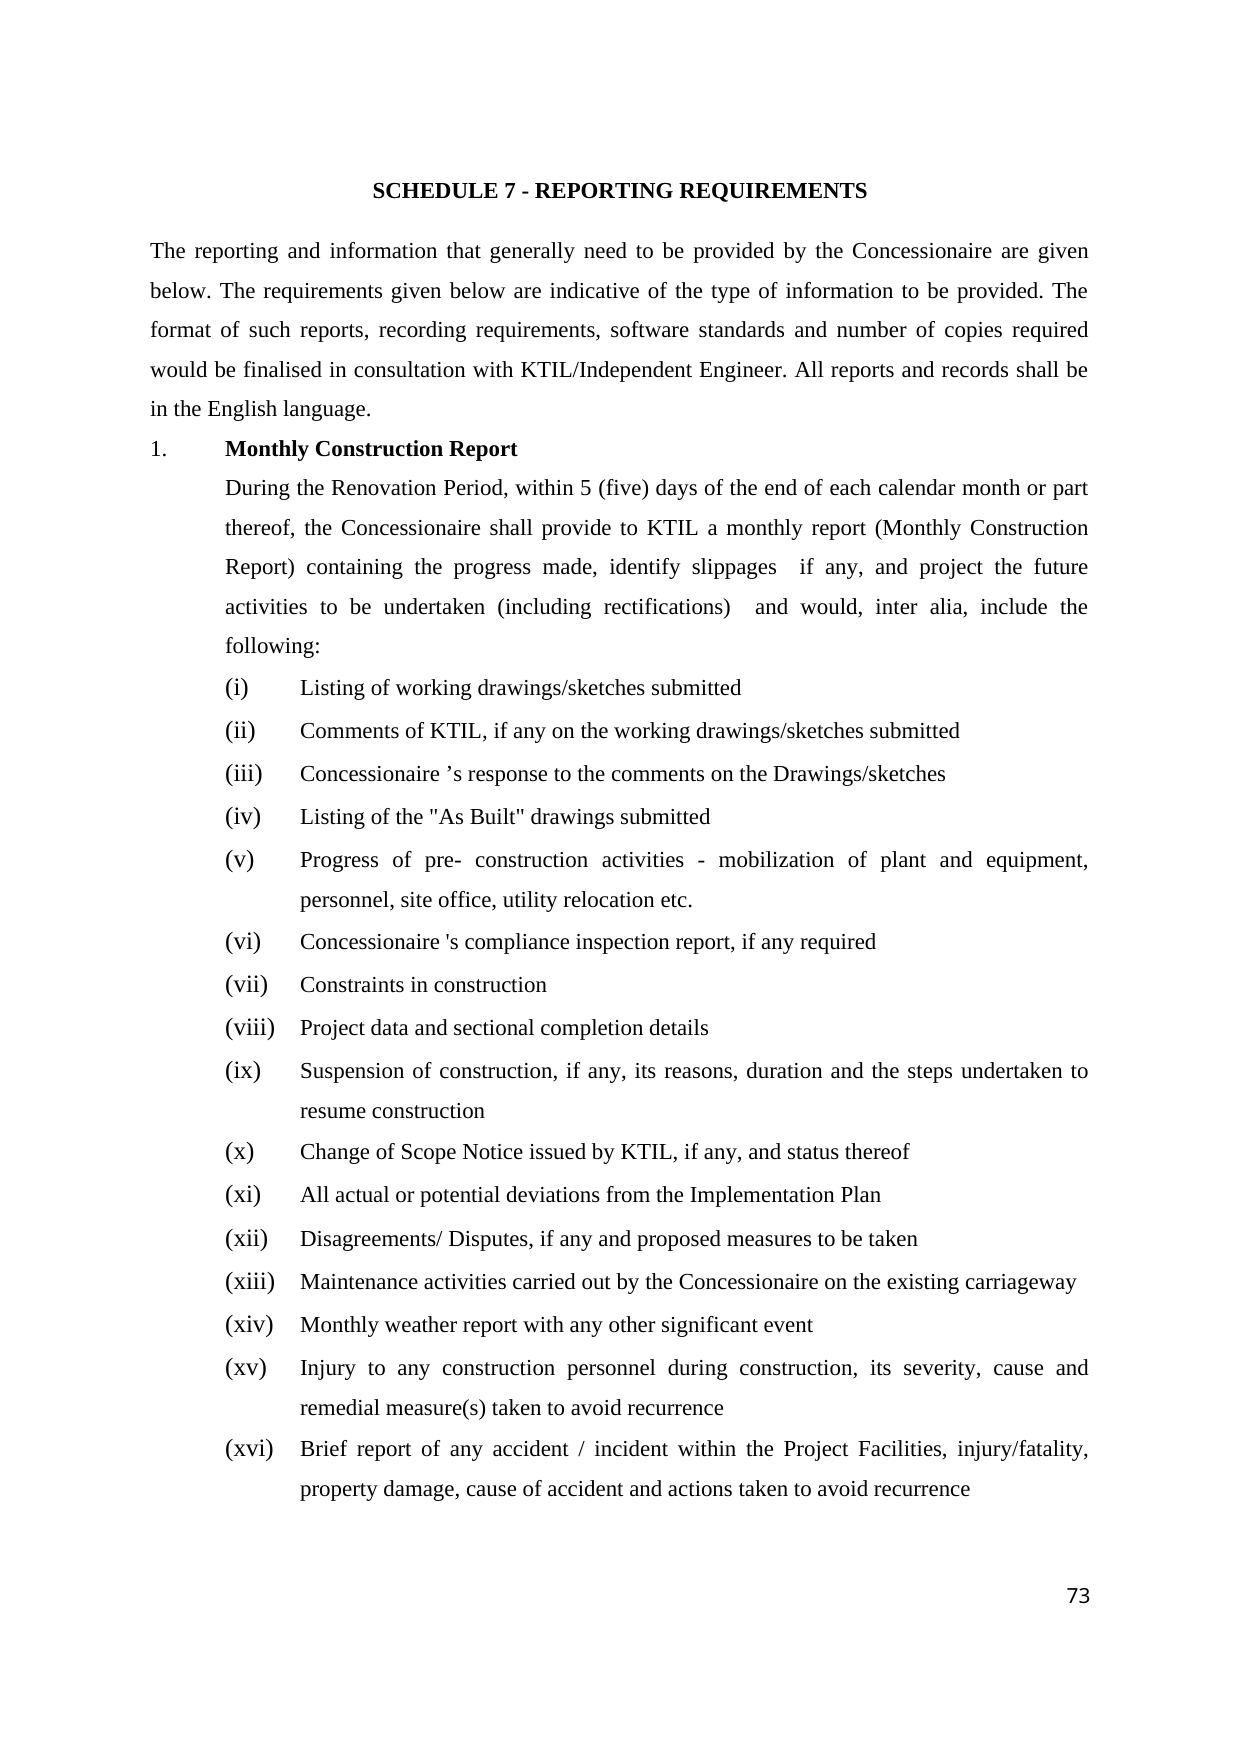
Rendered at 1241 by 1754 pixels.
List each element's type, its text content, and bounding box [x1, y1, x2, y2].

list Injury to any construction personnel during construction, its severity, cause and remedial measure(s) taken to avoid recurrence [225, 1352, 1090, 1420]
list Suspension of construction, if any, its reasons, duration and the steps undertaken to resume construction [225, 1055, 1090, 1123]
text The reporting and information that generally need to be provided by the Concessionaire are given below. The requirements given below are indicative of the type of information to be provided. The format of such reports, recording requirements, software standards and number of copies required would be finalised in consultation with KTIL/Independent Engineer. All reports and records shall be in the English language. [150, 238, 1090, 422]
list Listing of the "As Built" drawings submitted [225, 801, 1090, 830]
text SCHEDULE 7 - REPORTING REQUIREMENTS [150, 177, 1090, 203]
list Progress of pre- construction activities - mobilization of plant and equipment, personnel, site office, utility relocation etc. [225, 844, 1090, 913]
list Listing of working drawings/sketches submitted [225, 672, 1090, 701]
list Disagreements/ Disputes, if any and proposed measures to be taken [225, 1223, 1090, 1251]
list Brief report of any accident / incident within the Project Facilities, injury/fatality, property damage, cause of accident and actions taken to avoid recurrence [225, 1433, 1090, 1502]
list Maintenance activities carried out by the Concessionaire on the existing carriageway [225, 1266, 1090, 1294]
list Change of Scope Notice issued by KTIL, if any, and status thereof [225, 1136, 1090, 1165]
list Monthly Construction Report [150, 435, 1090, 461]
list All actual or potential deviations from the Implementation Plan [225, 1179, 1090, 1208]
list Concessionaire 's compliance inspection report, if any required [225, 926, 1090, 954]
list Monthly weather report with any other significant event [225, 1309, 1090, 1338]
list Project data and sectional completion details [225, 1012, 1090, 1041]
list Comments of KTIL, if any on the working drawings/sketches submitted [225, 715, 1090, 744]
list Concessionaire ’s response to the comments on the Drawings/sketches [225, 758, 1090, 787]
list Constraints in construction [225, 969, 1090, 998]
text During the Renovation Period, within 5 (five) days of the end of each calendar month or part thereof, the Concessionaire shall provide to KTIL a monthly report (Monthly Construction Report) containing the progress made, identify slippages if any, and project the future activities to be undertaken (including rectifications) and would, inter alia, include the following: [225, 474, 1090, 659]
